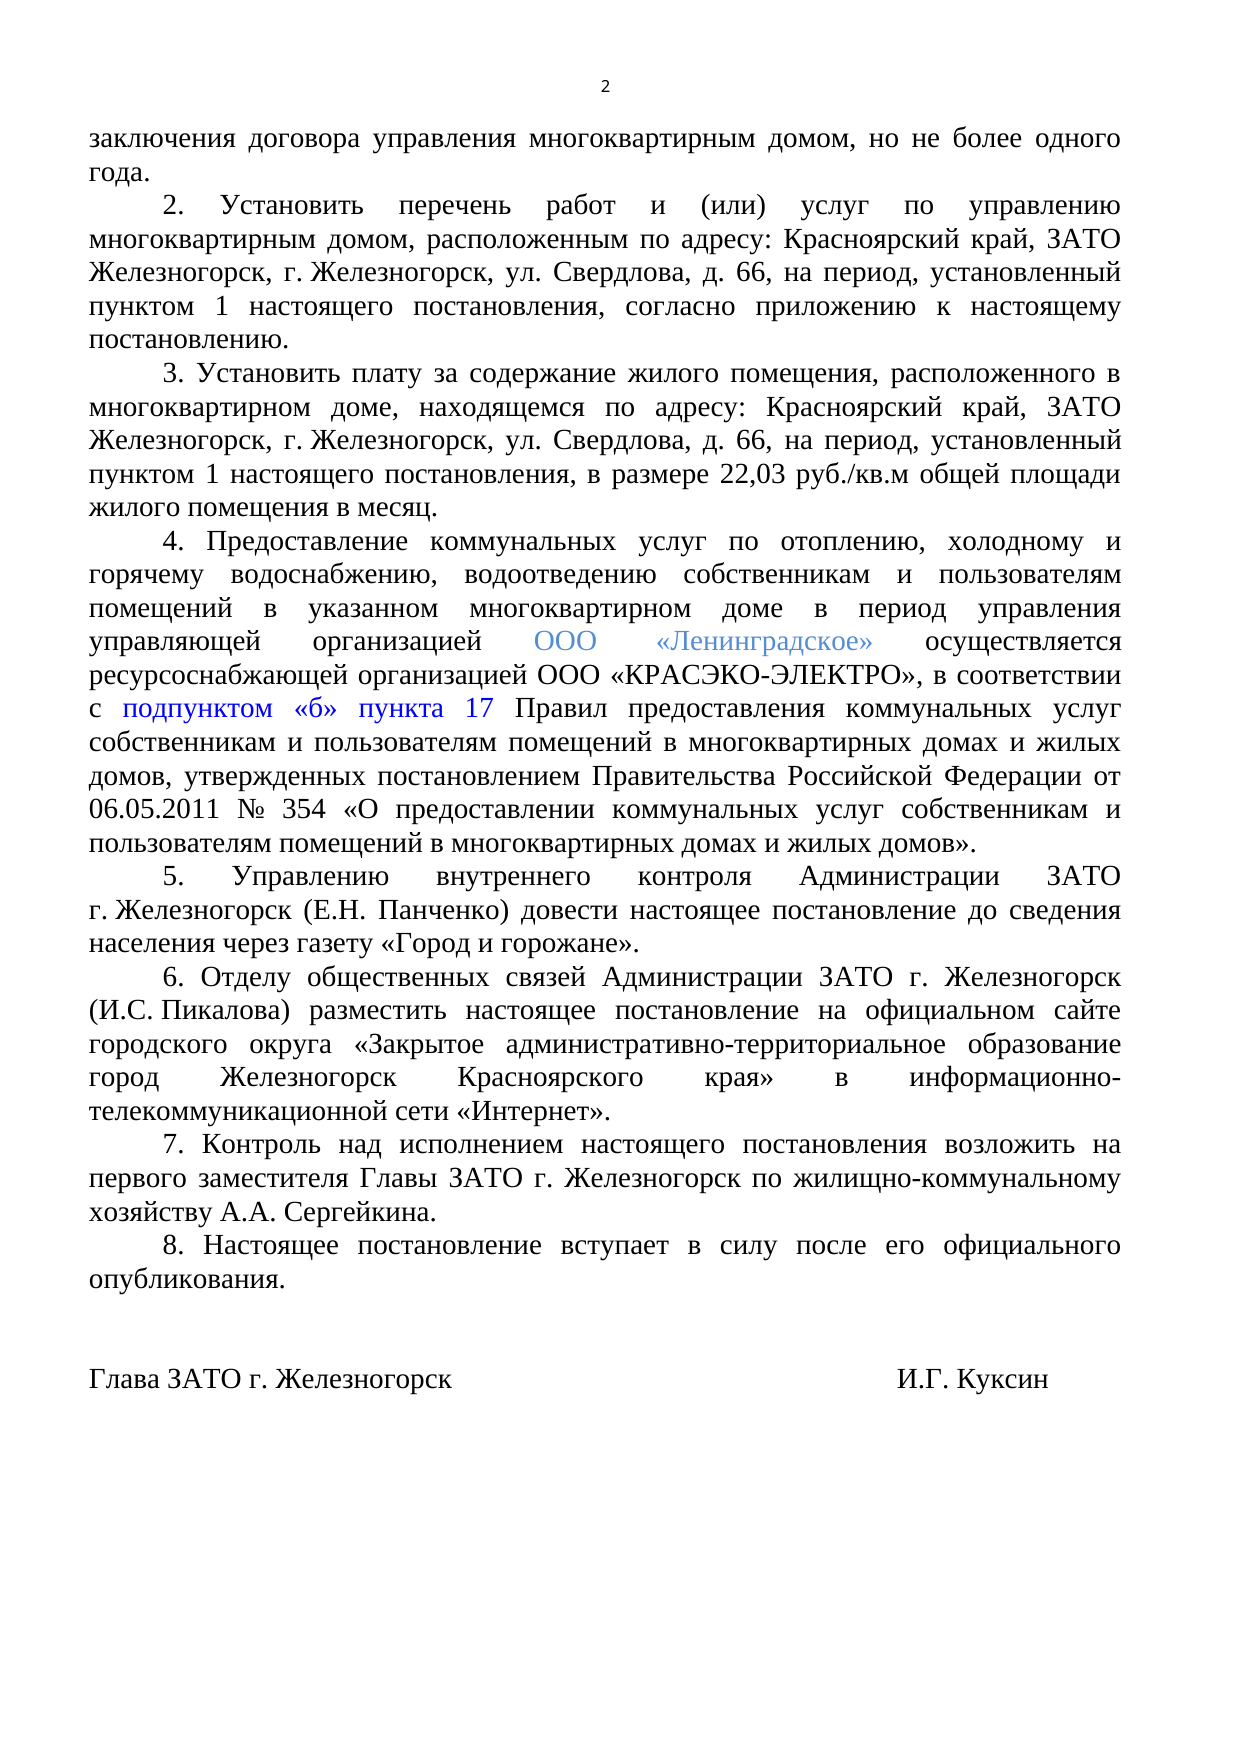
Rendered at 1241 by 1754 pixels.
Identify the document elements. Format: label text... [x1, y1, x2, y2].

text 8. Настоящее постановление вступает в силу после его официального опубликования. [89, 1227, 1122, 1294]
text 4. Предоставление коммунальных услуг по отоплению, холодному и горячему водоснабжению, водоотведению собственникам и пользователям помещений в указанном многоквартирном доме в период управления управляющей организацией ООО «Ленинградское» осуществляется ресурсоснабжающей организацией ООО «КРАСЭКО-ЭЛЕКТРО», в соответствии с подпунктом «б» пункта 17 Правил предоставления коммунальных услуг собственникам и пользователям помещений в многоквартирных домах и жилых домов, утвержденных постановлением Правительства Российской Федерации от 06.05.2011 № 354 «О предоставлении коммунальных услуг собственникам и пользователям помещений в многоквартирных домах и жилых домов». [89, 523, 1122, 858]
text 3. Установить плату за содержание жилого помещения, расположенного в многоквартирном доме, находящемся по адресу: Красноярский край, ЗАТО Железногорск, г. Железногорск, ул. Свердлова, д. 66, на период, установленный пунктом 1 настоящего постановления, в размере 22,03 руб./кв.м общей площади жилого помещения в месяц. [89, 355, 1122, 523]
text 7. Контроль над исполнением настоящего постановления возложить на первого заместителя Главы ЗАТО г. Железногорск по жилищно-коммунальному хозяйству А.А. Сергейкина. [89, 1127, 1122, 1227]
title 5. Управлению внутреннего контроля Администрации ЗАТО г. Железногорск (Е.Н. Панченко) довести настоящее постановление до сведения населения через газету «Город и горожане». [89, 858, 1122, 959]
title 2. Установить перечень работ и (или) услуг по управлению многоквартирным домом, расположенным по адресу: Красноярский край, ЗАТО Железногорск, г. Железногорск, ул. Свердлова, д. 66, на период, установленный пунктом 1 настоящего постановления, согласно приложению к настоящему постановлению. [89, 187, 1122, 355]
text 6. Отделу общественных связей Администрации ЗАТО г. Железногорск (И.С. Пикалова) разместить настоящее постановление на официальном сайте городского округа «Закрытое административно-территориальное образование город Железногорск Красноярского края» в информационно-телекоммуникационной сети «Интернет». [89, 959, 1122, 1127]
text Глава ЗАТО г. Железногорск И.Г. Куксин [89, 1361, 1122, 1395]
